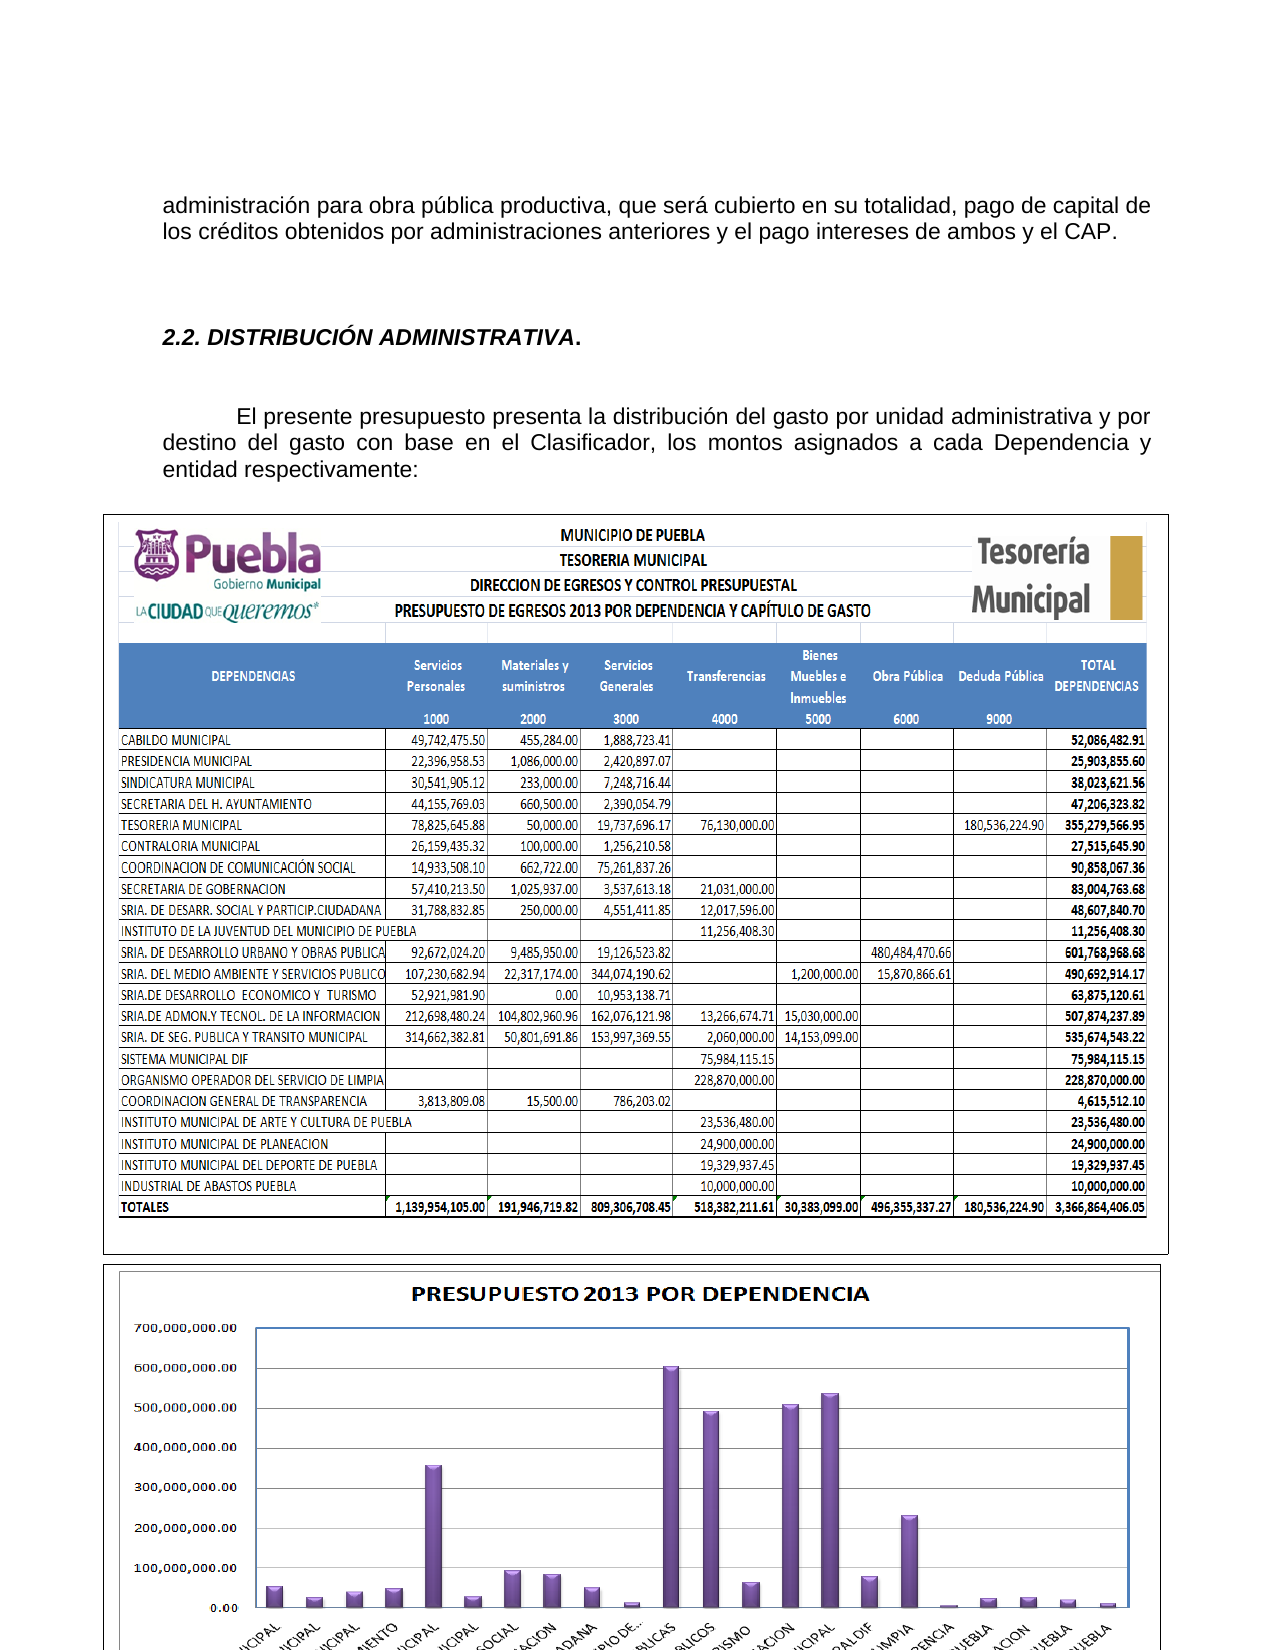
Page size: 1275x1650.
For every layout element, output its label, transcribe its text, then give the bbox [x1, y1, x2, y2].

picture [118, 522, 1147, 1218]
picture [118, 1271, 1160, 1650]
text El presente presupuesto presenta la distribución del gasto por unidad administrativa y por destino del gasto con base en el Clasificador, los montos asignados a cada Dependencia y entidad respectivamente: [162, 403, 1152, 482]
text 2.2. DISTRIBUCIÓN ADMINISTRATIVA. [162, 324, 1152, 350]
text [162, 192, 1152, 245]
